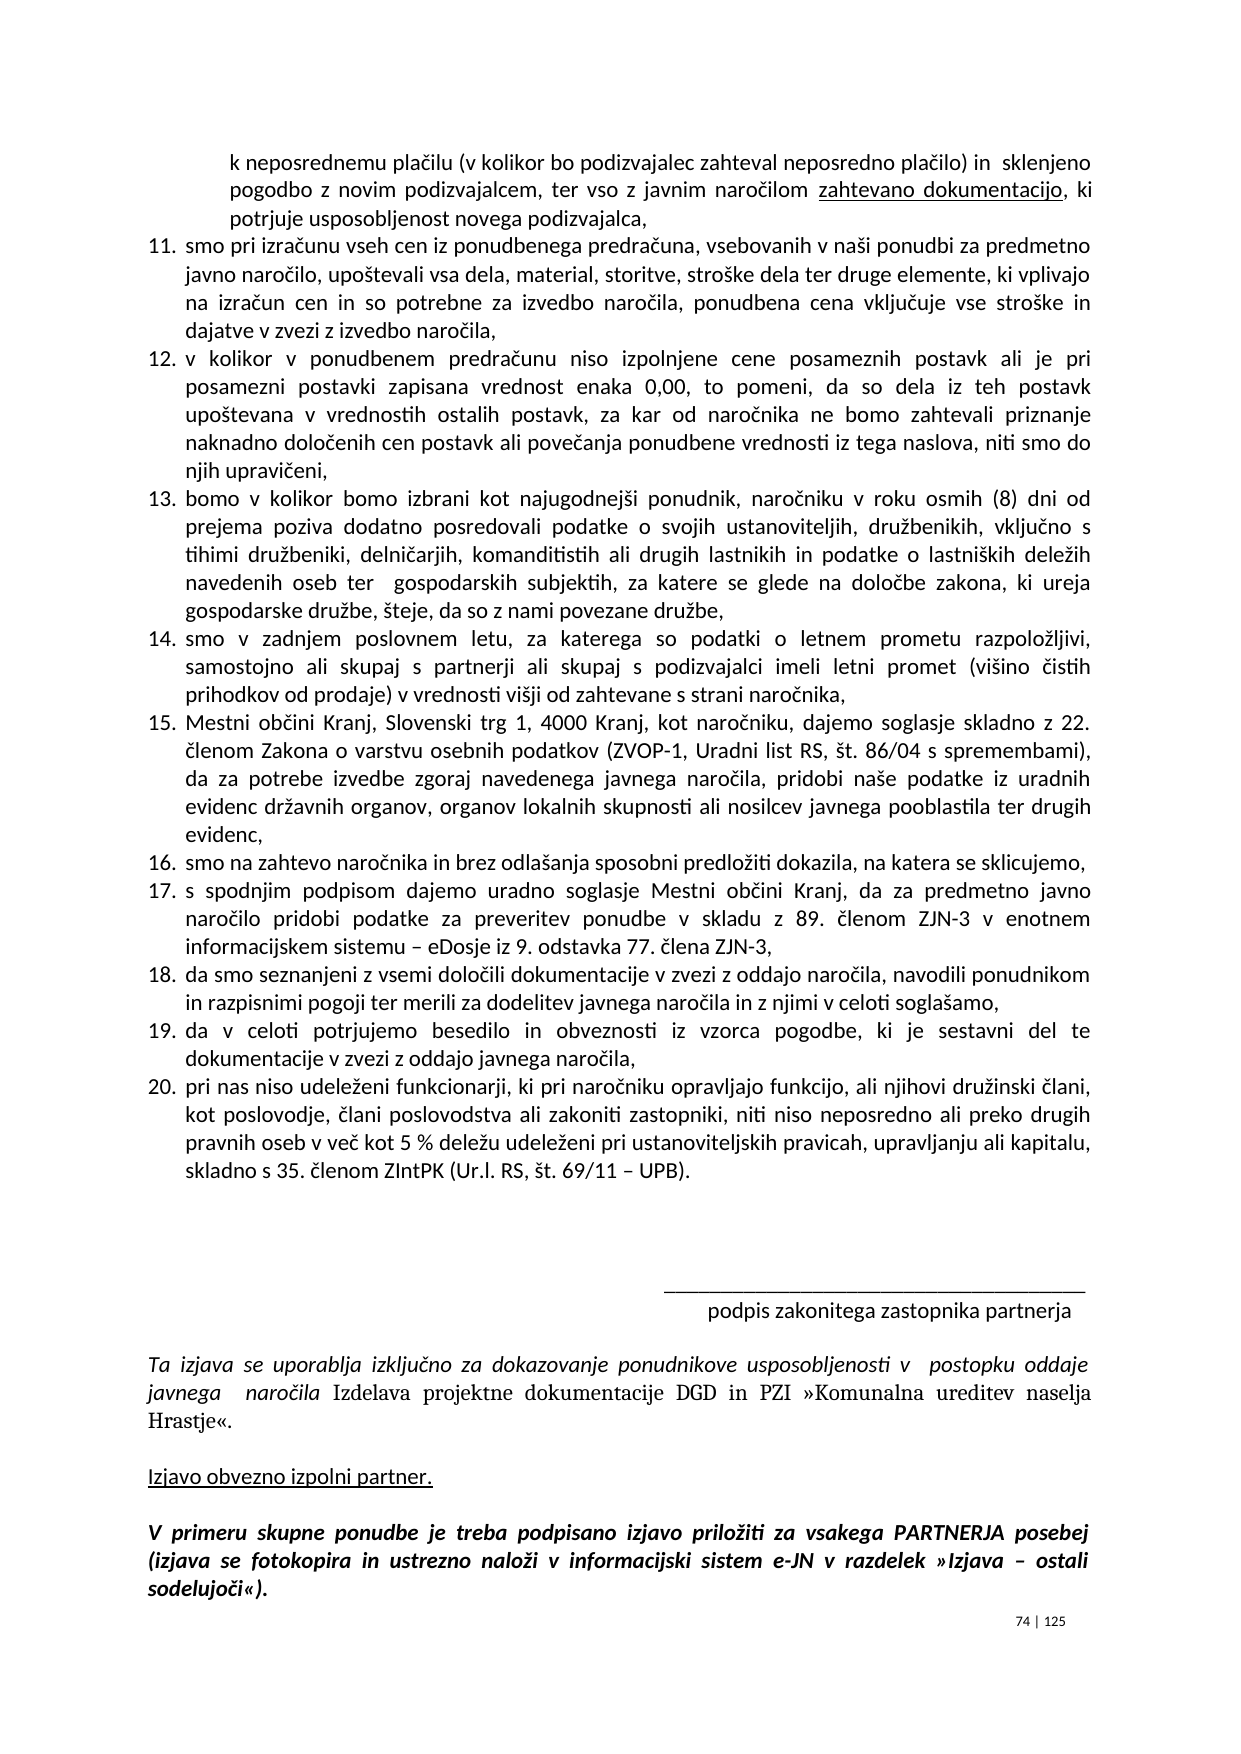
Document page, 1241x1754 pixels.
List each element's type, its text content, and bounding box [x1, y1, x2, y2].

list smo pri izračunu vseh cen iz ponudbenega predračuna, vsebovanih v naši ponudbi za predmetno javno naročilo, upoštevali vsa dela, material, storitve, stroške dela ter druge elemente, ki vplivajo na izračun cen in so potrebne za izvedbo naročila, ponudbena cena vključuje vse stroške in dajatve v zvezi z izvedbo naročila, [148, 232, 1093, 344]
list s spodnjim podpisom dajemo uradno soglasje Mestni občini Kranj, da za predmetno javno naročilo pridobi podatke za preveritev ponudbe v skladu z 89. členom ZJN-3 v enotnem informacijskem sistemu – eDosje iz 9. odstavka 77. člena ZJN-3, [148, 876, 1093, 960]
text V primeru skupne ponudbe je treba podpisano izjavo priložiti za vsakega PARTNERJA posebej (izjava se fotokopira in ustrezno naloži v informacijski sistem e-JN v razdelek »Izjava – ostali sodelujoči«). [148, 1518, 1093, 1602]
list v kolikor v ponudbenem predračunu niso izpolnjene cene posameznih postavk ali je pri posamezni postavki zapisana vrednost enaka 0,00, to pomeni, da so dela iz teh postavk upoštevana v vrednostih ostalih postavk, za kar od naročnika ne bomo zahtevali priznanje naknadno določenih cen postavk ali povečanja ponudbene vrednosti iz tega naslova, niti smo do njih upravičeni, [148, 344, 1093, 484]
list da v celoti potrjujemo besedilo in obveznosti iz vzorca pogodbe, ki je sestavni del te dokumentacije v zvezi z oddajo javnega naročila, [148, 1016, 1093, 1072]
list pri nas niso udeleženi funkcionarji, ki pri naročniku opravljajo funkcijo, ali njihovi družinski člani, kot poslovodje, člani poslovodstva ali zakoniti zastopniki, niti niso neposredno ali preko drugih pravnih oseb v več kot 5 % deležu udeleženi pri ustanoviteljskih pravicah, upravljanju ali kapitalu, skladno s 35. členom ZIntPK (Ur.l. RS, št. 69/11 – UPB). [148, 1072, 1093, 1184]
list smo v zadnjem poslovnem letu, za katerega so podatki o letnem prometu razpoložljivi, samostojno ali skupaj s partnerji ali skupaj s podizvajalci imeli letni promet (višino čistih prihodkov od prodaje) v vrednosti višji od zahtevane s strani naročnika, [148, 624, 1093, 708]
list Mestni občini Kranj, Slovenski trg 1, 4000 Kranj, kot naročniku, dajemo soglasje skladno z 22. členom Zakona o varstvu osebnih podatkov (ZVOP-1, Uradni list RS, št. 86/04 s spremembami), da za potrebe izvedbe zgoraj navedenega javnega naročila, pridobi naše podatke iz uradnih evidenc državnih organov, organov lokalnih skupnosti ali nosilcev javnega pooblastila ter drugih evidenc, [148, 708, 1093, 848]
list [192, 148, 1093, 232]
text podpis zakonitega zastopnika partnerja [148, 1296, 1093, 1324]
list smo na zahtevo naročnika in brez odlašanja sposobni predložiti dokazila, na katera se sklicujemo, [148, 848, 1093, 876]
list da smo seznanjeni z vsemi določili dokumentacije v zvezi z oddajo naročila, navodili ponudnikom in razpisnimi pogoji ter merili za dodelitev javnega naročila in z njimi v celoti soglašamo, [148, 960, 1093, 1016]
text Izjavo obvezno izpolni partner. [148, 1462, 1093, 1490]
text Ta izjava se uporablja izključno za dokazovanje ponudnikove usposobljenosti v postopku oddaje javnega naročila . [148, 1350, 1093, 1434]
text _____________________________________ [590, 1268, 1093, 1296]
list bomo v kolikor bomo izbrani kot najugodnejši ponudnik, naročniku v roku osmih (8) dni od prejema poziva dodatno posredovali podatke o svojih ustanoviteljih, družbenikih, vključno s tihimi družbeniki, delničarjih, komanditistih ali drugih lastnikih in podatke o lastniških deležih navedenih oseb ter gospodarskih subjektih, za katere se glede na določbe zakona, ki ureja gospodarske družbe, šteje, da so z nami povezane družbe, [148, 484, 1093, 624]
